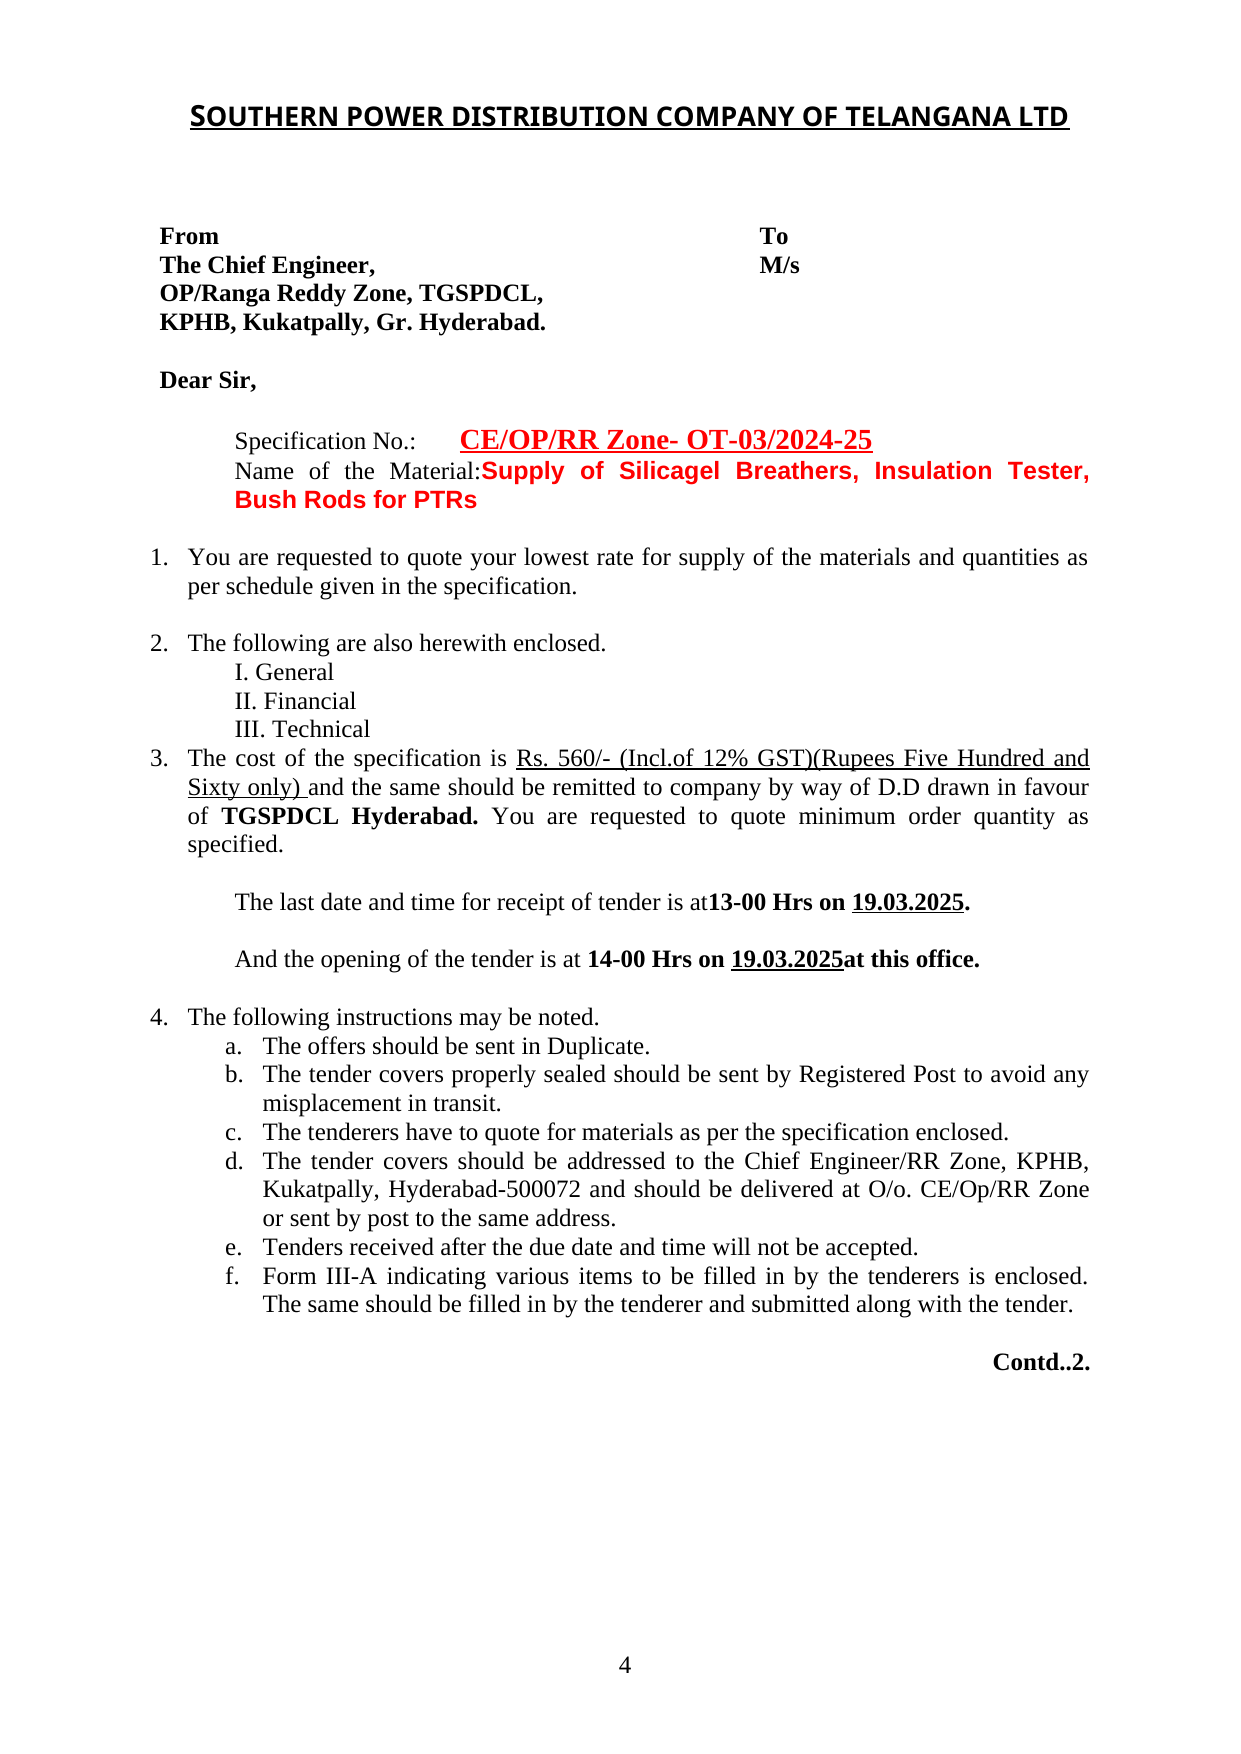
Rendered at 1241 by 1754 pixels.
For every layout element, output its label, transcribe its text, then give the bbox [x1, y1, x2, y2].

text SOUTHERN POWER DISTRIBUTION COMPANY OF TELANGANA LTD [169, 95, 1090, 135]
list The tender covers should be addressed to the Chief Engineer/RR Zone, KPHB, Kukatpally, Hyderabad-500072 and should be delivered at O/o. CE/Op/RR Zone or sent by post to the same address. [225, 1146, 1090, 1232]
list The offers should be sent in Duplicate. [225, 1031, 1090, 1059]
list The following are also herewith enclosed. [150, 628, 1090, 657]
text Name of the Material:Supply of Silicagel Breathers, Insulation Tester, Bush Rods for PTRs [234, 456, 1090, 513]
text Dear Sir, [159, 365, 1090, 393]
text The last date and time for receipt of tender is at13-00 Hrs on 19.03.2025. [234, 887, 1090, 916]
text III. Technical [234, 714, 1090, 743]
list The tender covers properly sealed should be sent by Registered Post to avoid any misplacement in transit. [225, 1059, 1090, 1117]
list You are requested to quote your lowest rate for supply of the materials and quantities as per schedule given in the specification. [150, 542, 1090, 599]
subtitle From To [159, 221, 1090, 250]
text OP/Ranga Reddy Zone, TGSPDCL, [159, 278, 1090, 307]
text And the opening of the tender is at 14-00 Hrs on 19.03.2025at this office. [234, 944, 1090, 973]
list The tenderers have to quote for materials as per the specification enclosed. [225, 1117, 1090, 1146]
text KPHB, Kukatpally, Gr. Hyderabad. [159, 307, 1090, 336]
text Contd..2. [534, 1347, 1090, 1376]
list Form III-A indicating various items to be filled in by the tenderers is enclosed. The same should be filled in by the tenderer and submitted along with the tender. [225, 1261, 1090, 1318]
list The following instructions may be noted. [150, 1002, 1090, 1031]
list Tenders received after the due date and time will not be accepted. [225, 1232, 1090, 1261]
subtitle Specification No.: CE/OP/RR Zone- OT-03/2024-25 [159, 422, 1090, 456]
list The cost of the specification is Rs. 560/- (Incl.of 12% GST)(Rupees Five Hundred and Sixty only) and the same should be remitted to company by way of D.D drawn in favour of TGSPDCL Hyderabad. You are requested to quote minimum order quantity as specified. [150, 743, 1090, 858]
text II. Financial [234, 686, 1090, 714]
text The Chief Engineer, M/s [159, 250, 1090, 278]
text I. General [234, 657, 1090, 686]
